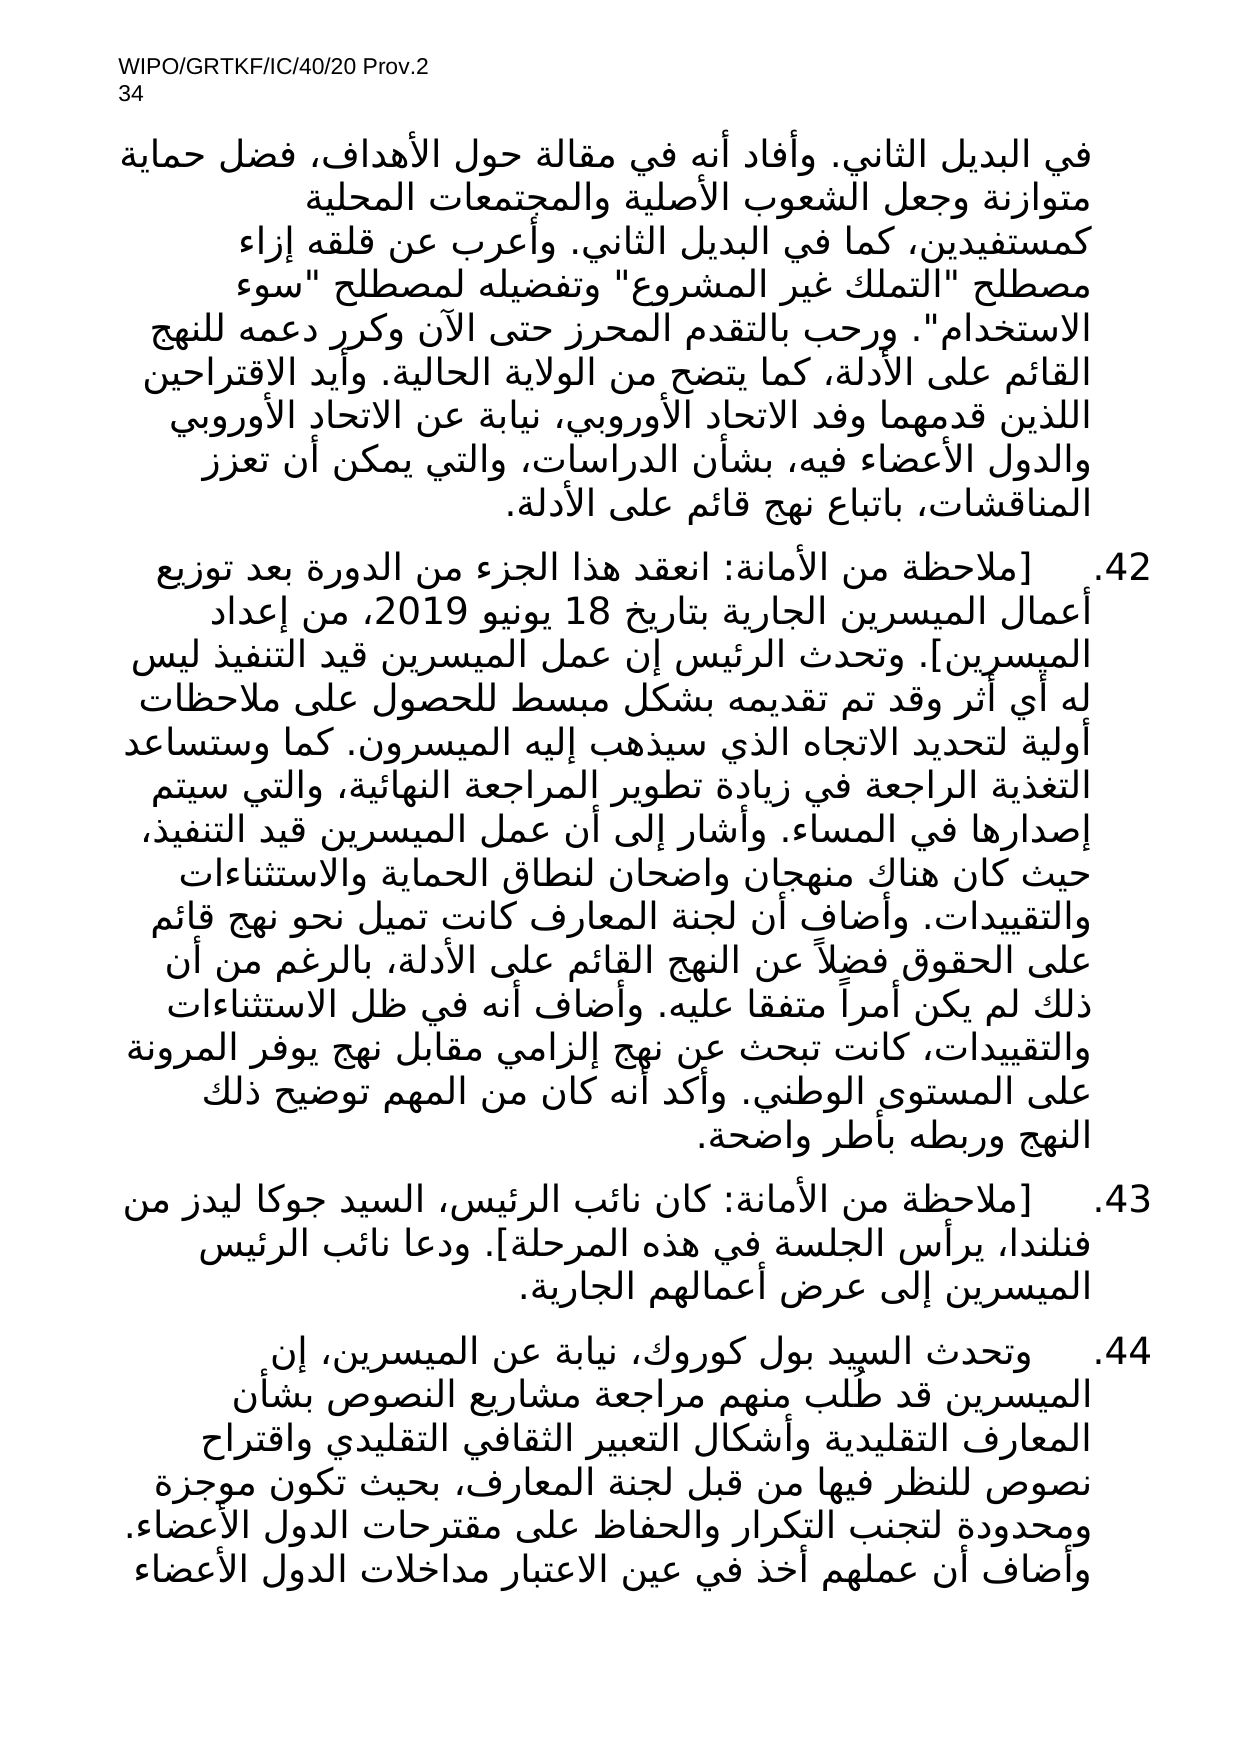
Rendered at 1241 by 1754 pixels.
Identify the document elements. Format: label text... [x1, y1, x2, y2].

text [ملاحظة من الأمانة: انعقد هذا الجزء من الدورة بعد توزيع أعمال الميسرين الجارية بتاريخ 18 يونيو 2019، من إعداد الميسرين]. وتحدث الرئيس إن عمل الميسرين قيد التنفيذ ليس له أي أثر وقد تم تقديمه بشكل مبسط للحصول على ملاحظات أولية لتحديد الاتجاه الذي سيذهب إليه الميسرون. كما وستساعد التغذية الراجعة في زيادة تطوير المراجعة النهائية، والتي سيتم إصدارها في المساء. وأشار إلى أن عمل الميسرين قيد التنفيذ، حيث كان هناك منهجان واضحان لنطاق الحماية والاستثناءات والتقييدات. وأضاف أن لجنة المعارف كانت تميل نحو نهج قائم على الحقوق فضلاً عن النهج القائم على الأدلة، بالرغم من أن ذلك لم يكن أمراً متفقا عليه. وأضاف أنه في ظل الاستثناءات والتقييدات، كانت تبحث عن نهج إلزامي مقابل نهج يوفر المرونة على المستوى الوطني. وأكد أنه كان من المهم توضيح ذلك النهج وربطه بأطر واضحة. [118, 546, 1092, 1157]
text [ملاحظة من الأمانة: كان نائب الرئيس، السيد جوكا ليدز من فنلندا، يرأس الجلسة في هذه المرحلة]. ودعا نائب الرئيس الميسرين إلى عرض أعمالهم الجارية. [118, 1178, 1092, 1309]
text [118, 132, 1092, 525]
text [118, 1329, 1092, 1591]
